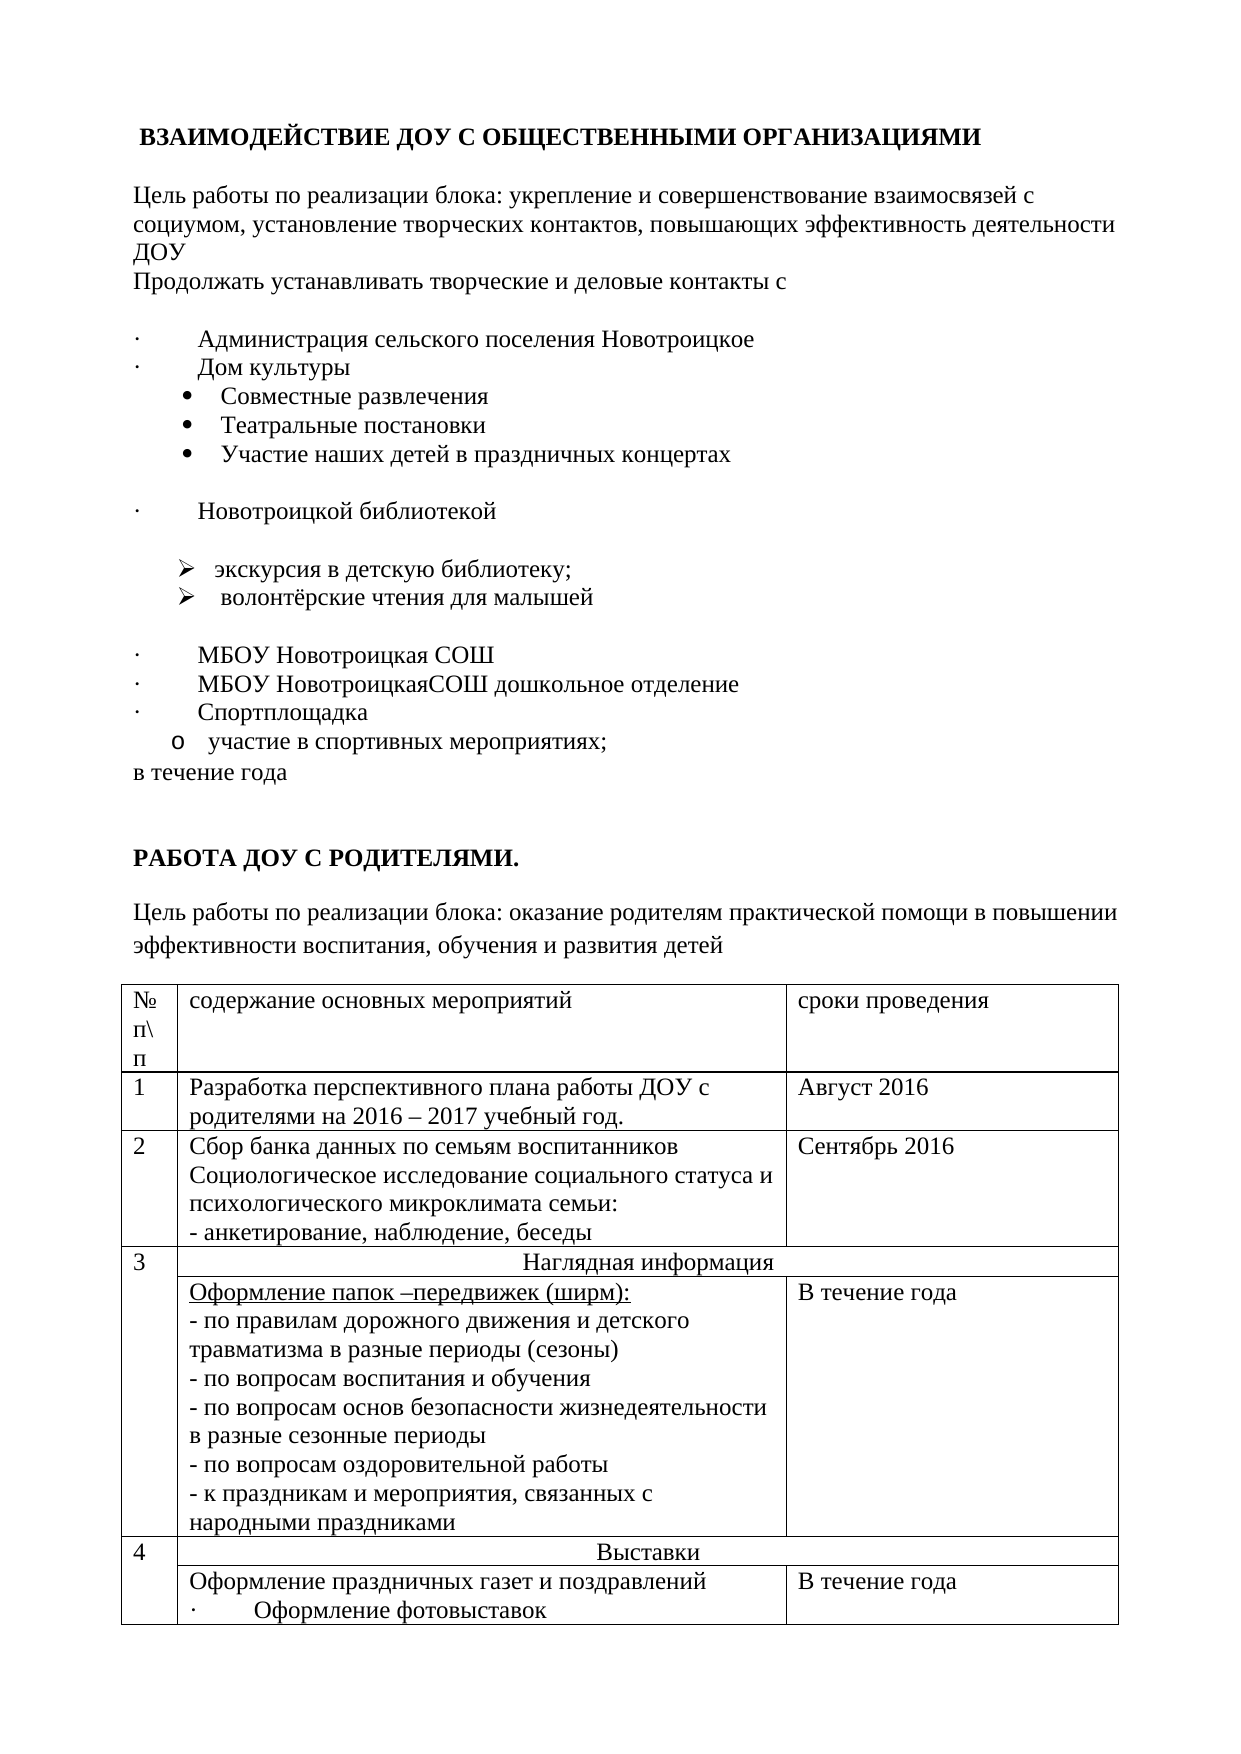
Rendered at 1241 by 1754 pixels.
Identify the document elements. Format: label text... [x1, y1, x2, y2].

table_cell Оформление папок –передвижек (ширм): - по правилам дорожного движения и детского травматизма в разные периоды (сезоны) - по вопросам воспитания и обучения - по вопросам основ безопасности жизнедеятельности в разные сезонные периоды - по вопросам оздоровительной работы - к праздникам и мероприятия, связанных с народными праздниками [178, 1277, 786, 1536]
list Театральные постановки [183, 410, 1152, 439]
text ВЗАИМОДЕЙСТВИЕ ДОУ С ОБЩЕСТВЕННЫМИ ОРГАНИЗАЦИЯМИ [133, 122, 1152, 151]
text в течение года [133, 757, 1152, 786]
table_cell 2 [122, 1131, 177, 1246]
table_cell Выставки [178, 1537, 1118, 1565]
table_cell Сбор банка данных по семьям воспитанников Социологическое исследование социального статуса и психологического микроклимата семьи: - анкетирование, наблюдение, беседы [178, 1131, 786, 1246]
text Цель работы по реализации блока: оказание родителям практической помощи в повышении эффективности воспитания, обучения и развития детей [133, 897, 1152, 959]
text · Спортплощадка [133, 697, 1152, 726]
list Участие наших детей в праздничных концертах [183, 439, 1152, 467]
text · МБОУ НовотроицкаяСОШ дошкольное отделение [133, 669, 1152, 697]
text Продолжать устанавливать творческие и деловые контакты с [133, 266, 1152, 295]
table_cell В течение года [787, 1277, 1118, 1536]
table_header сроки проведения [787, 985, 1118, 1071]
text · Новотроицкой библиотекой [133, 496, 1152, 525]
text · Дом культуры [133, 352, 1152, 381]
list участие в спортивных мероприятиях; [170, 726, 1152, 757]
table_cell Наглядная информация [178, 1247, 1118, 1276]
text Цель работы по реализации блока: укрепление и совершенствование взаимосвязей с социумом, установление творческих контактов, повышающих эффективность деятельности ДОУ [133, 180, 1152, 266]
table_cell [178, 1566, 786, 1624]
table_header содержание основных мероприятий [178, 985, 786, 1071]
text РАБОТА ДОУ С РОДИТЕЛЯМИ. [133, 843, 1152, 872]
table_cell 3 [122, 1247, 177, 1536]
text · Администрация сельского поселения Новотроицкое [133, 324, 1152, 352]
list волонтёрские чтения для малышей [177, 582, 1152, 611]
table_cell Август 2016 [787, 1073, 1118, 1130]
table_header № п\п [122, 985, 177, 1071]
table_cell 4 [122, 1537, 177, 1624]
text · МБОУ Новотроицкая СОШ [133, 640, 1152, 669]
list экскурсия в детскую библиотеку; [177, 554, 1152, 582]
table_cell 1 [122, 1073, 177, 1130]
list Совместные развлечения [183, 381, 1152, 410]
table_cell Сентябрь 2016 [787, 1131, 1118, 1246]
table_cell В течение года [787, 1566, 1118, 1624]
table_cell Разработка перспективного плана работы ДОУ с родителями на 2016 – 2017 учебный год. [178, 1073, 786, 1130]
